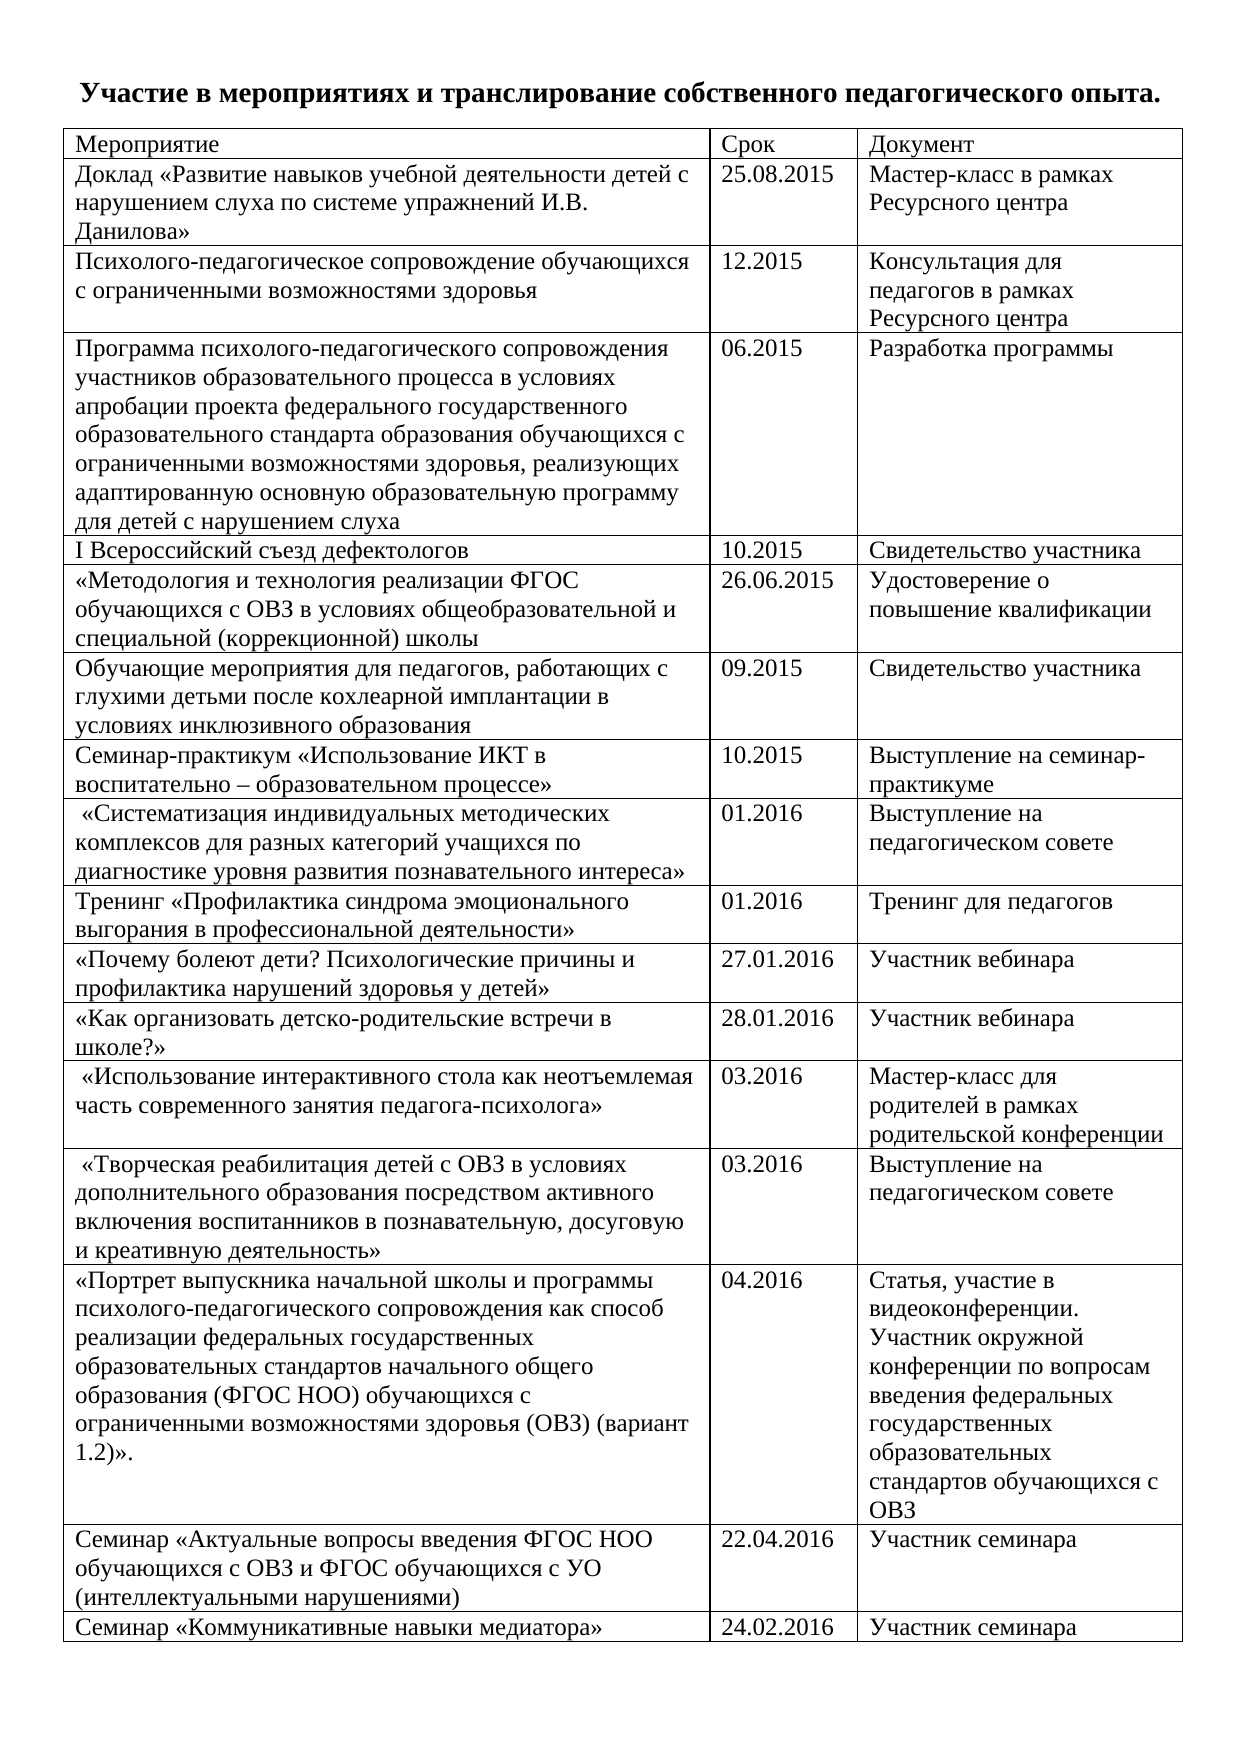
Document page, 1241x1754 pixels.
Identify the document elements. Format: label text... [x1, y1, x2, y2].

table_cell 03.2016 [711, 1061, 857, 1148]
table_cell 01.2016 [711, 886, 857, 943]
table_cell 28.01.2016 [711, 1003, 857, 1060]
table_cell 10.2015 [711, 536, 857, 564]
table_cell Мастер-класс для родителей в рамках родительской конференции [858, 1061, 1182, 1148]
table_cell Консультация для педагогов в рамках Ресурсного центра [858, 246, 1182, 332]
table_cell Семинар «Актуальные вопросы введения ФГОС НОО обучающихся с ОВЗ и ФГОС обучающихся с УО (интеллектуальными нарушениями) [64, 1525, 709, 1611]
table_cell Участник вебинара [858, 944, 1182, 1002]
table_cell Участник вебинара [858, 1003, 1182, 1060]
table_cell Удостоверение о повышение квалификации [858, 565, 1182, 652]
table_cell 03.2016 [711, 1149, 857, 1264]
table_cell 01.2016 [711, 799, 857, 885]
table_cell 25.08.2015 [711, 159, 857, 245]
table_cell Свидетельство участника [858, 536, 1182, 564]
table_cell «Как организовать детско-родительские встречи в школе?» [64, 1003, 709, 1060]
table_cell «Портрет выпускника начальной школы и программы психолого-педагогического сопровождения как способ реализации федеральных государственных образовательных стандартов начального общего образования (ФГОС НОО) обучающихся с ограниченными возможностями здоровья (ОВЗ) (вариант 1.2)». [64, 1265, 709, 1523]
table_cell Участник семинара [858, 1612, 1182, 1641]
text Участие в мероприятиях и транслирование собственного педагогического опыта. [75, 75, 1165, 108]
table_cell 24.02.2016 [711, 1612, 857, 1641]
table_cell I Всероссийский съезд дефектологов [64, 536, 709, 564]
table_cell Программа психолого-педагогического сопровождения участников образовательного процесса в условиях апробации проекта федерального государственного образовательного стандарта образования обучающихся с ограниченными возможностями здоровья, реализующих адаптированную основную образовательную программу для детей с нарушением слуха [64, 333, 709, 534]
table_cell Статья, участие в видеоконференции. Участник окружной конференции по вопросам введения федеральных государственных образовательных стандартов обучающихся с ОВЗ [858, 1265, 1182, 1523]
table_cell 22.04.2016 [711, 1525, 857, 1611]
table_cell Мастер-класс в рамках Ресурсного центра [858, 159, 1182, 245]
table_cell Тренинг «Профилактика синдрома эмоционального выгорания в профессиональной деятельности» [64, 886, 709, 943]
table_cell Обучающие мероприятия для педагогов, работающих с глухими детьми после кохлеарной имплантации в условиях инклюзивного образования [64, 653, 709, 739]
table_cell 06.2015 [711, 333, 857, 534]
table_cell 12.2015 [711, 246, 857, 332]
table_cell Выступление на педагогическом совете [858, 799, 1182, 885]
table_header Мероприятие [64, 129, 709, 158]
table_cell Семинар «Коммуникативные навыки медиатора» [64, 1612, 709, 1641]
table_cell Психолого-педагогическое сопровождение обучающихся с ограниченными возможностями здоровья [64, 246, 709, 332]
table_cell Разработка программы [858, 333, 1182, 534]
table_cell «Использование интерактивного стола как неотъемлемая часть современного занятия педагога-психолога» [64, 1061, 709, 1148]
table_cell Семинар-практикум «Использование ИКТ в воспитательно – образовательном процессе» [64, 740, 709, 797]
table_cell «Почему болеют дети? Психологические причины и профилактика нарушений здоровья у детей» [64, 944, 709, 1002]
table_cell «Методология и технология реализации ФГОС обучающихся с ОВЗ в условиях общеобразовательной и специальной (коррекционной) школы [64, 565, 709, 652]
table_cell 09.2015 [711, 653, 857, 739]
table_cell 04.2016 [711, 1265, 857, 1523]
table_header Срок [711, 129, 857, 158]
table_cell Доклад «Развитие навыков учебной деятельности детей с нарушением слуха по системе упражнений И.В. Данилова» [64, 159, 709, 245]
table_cell Тренинг для педагогов [858, 886, 1182, 943]
table_cell Свидетельство участника [858, 653, 1182, 739]
table_cell 10.2015 [711, 740, 857, 797]
table_cell «Систематизация индивидуальных методических комплексов для разных категорий учащихся по диагностике уровня развития познавательного интереса» [64, 799, 709, 885]
table_cell Участник семинара [858, 1525, 1182, 1611]
table_cell 26.06.2015 [711, 565, 857, 652]
table_header Документ [858, 129, 1182, 158]
table_cell Выступление на педагогическом совете [858, 1149, 1182, 1264]
table_cell «Творческая реабилитация детей с ОВЗ в условиях дополнительного образования посредством активного включения воспитанников в познавательную, досуговую и креативную деятельность» [64, 1149, 709, 1264]
table_cell 27.01.2016 [711, 944, 857, 1002]
table_cell Выступление на семинар-практикуме [858, 740, 1182, 797]
